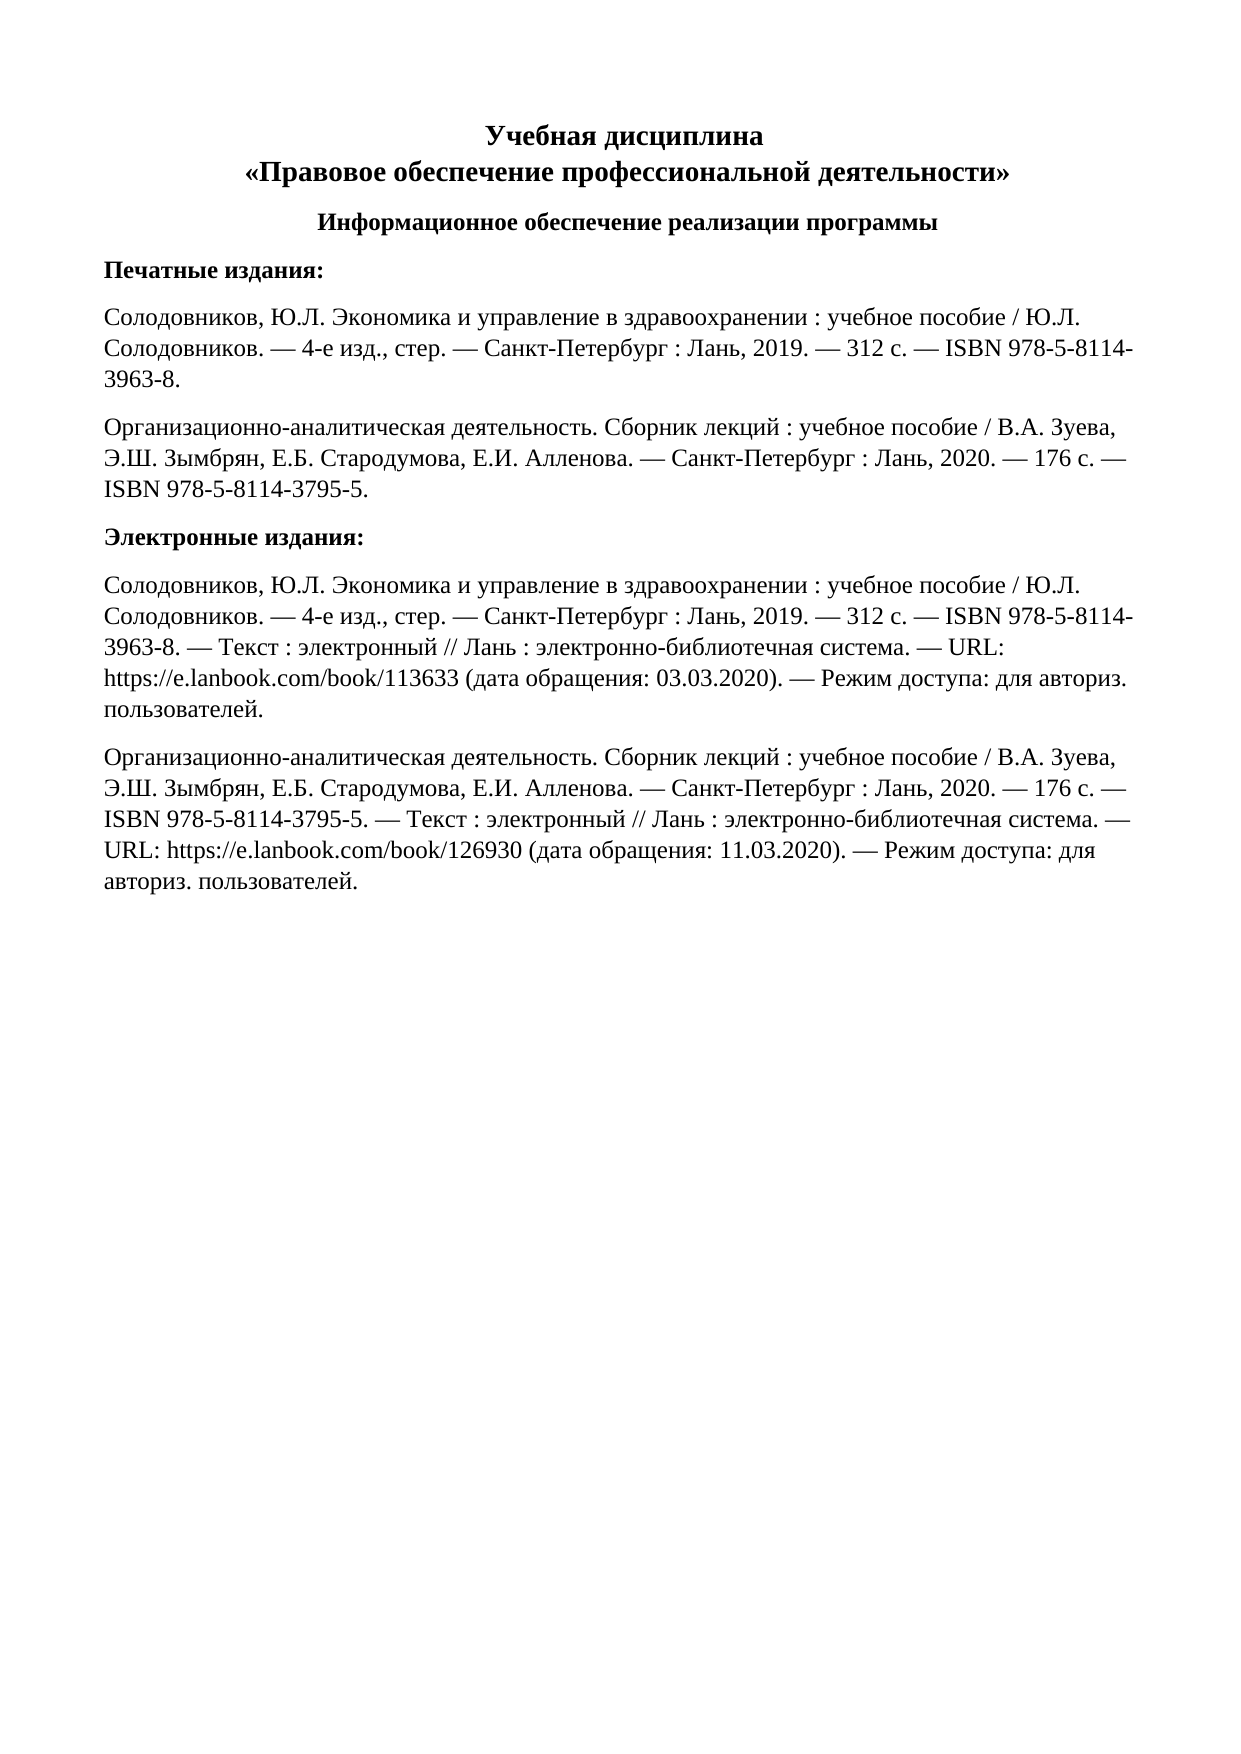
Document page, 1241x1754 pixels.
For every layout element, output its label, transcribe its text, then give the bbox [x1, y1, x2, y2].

text Электронные издания: [103, 522, 1152, 551]
text Организационно-аналитическая деятельность. Сборник лекций : учебное пособие / В.А. Зуева, Э.Ш. Зымбрян, Е.Б. Стародумова, Е.И. Алленова. — Санкт-Петербург : Лань, 2020. — 176 с. — ISBN 978-5-8114-3795-5. [103, 412, 1152, 503]
text Учебная дисциплина «Правовое обеспечение профессиональной деятельности» [103, 118, 1152, 188]
text Солодовников, Ю.Л. Экономика и управление в здравоохранении : учебное пособие / Ю.Л. Солодовников. — 4-е изд., стер. — Санкт-Петербург : Лань, 2019. — 312 с. — ISBN 978-5-8114-3963-8. [103, 302, 1152, 393]
text Печатные издания: [103, 255, 1152, 283]
text Организационно-аналитическая деятельность. Сборник лекций : учебное пособие / В.А. Зуева, Э.Ш. Зымбрян, Е.Б. Стародумова, Е.И. Алленова. — Санкт-Петербург : Лань, 2020. — 176 с. — ISBN 978-5-8114-3795-5. — Текст : электронный // Лань : электронно-библиотечная система. — URL: https://e.lanbook.com/book/126930 (дата обращения: 11.03.2020). — Режим доступа: для авториз. пользователей. [103, 742, 1152, 894]
text Информационное обеспечение реализации программы [103, 207, 1152, 236]
text Солодовников, Ю.Л. Экономика и управление в здравоохранении : учебное пособие / Ю.Л. Солодовников. — 4-е изд., стер. — Санкт-Петербург : Лань, 2019. — 312 с. — ISBN 978-5-8114-3963-8. — Текст : электронный // Лань : электронно-библиотечная система. — URL: https://e.lanbook.com/book/113633 (дата обращения: 03.03.2020). — Режим доступа: для авториз. пользователей. [103, 570, 1152, 723]
